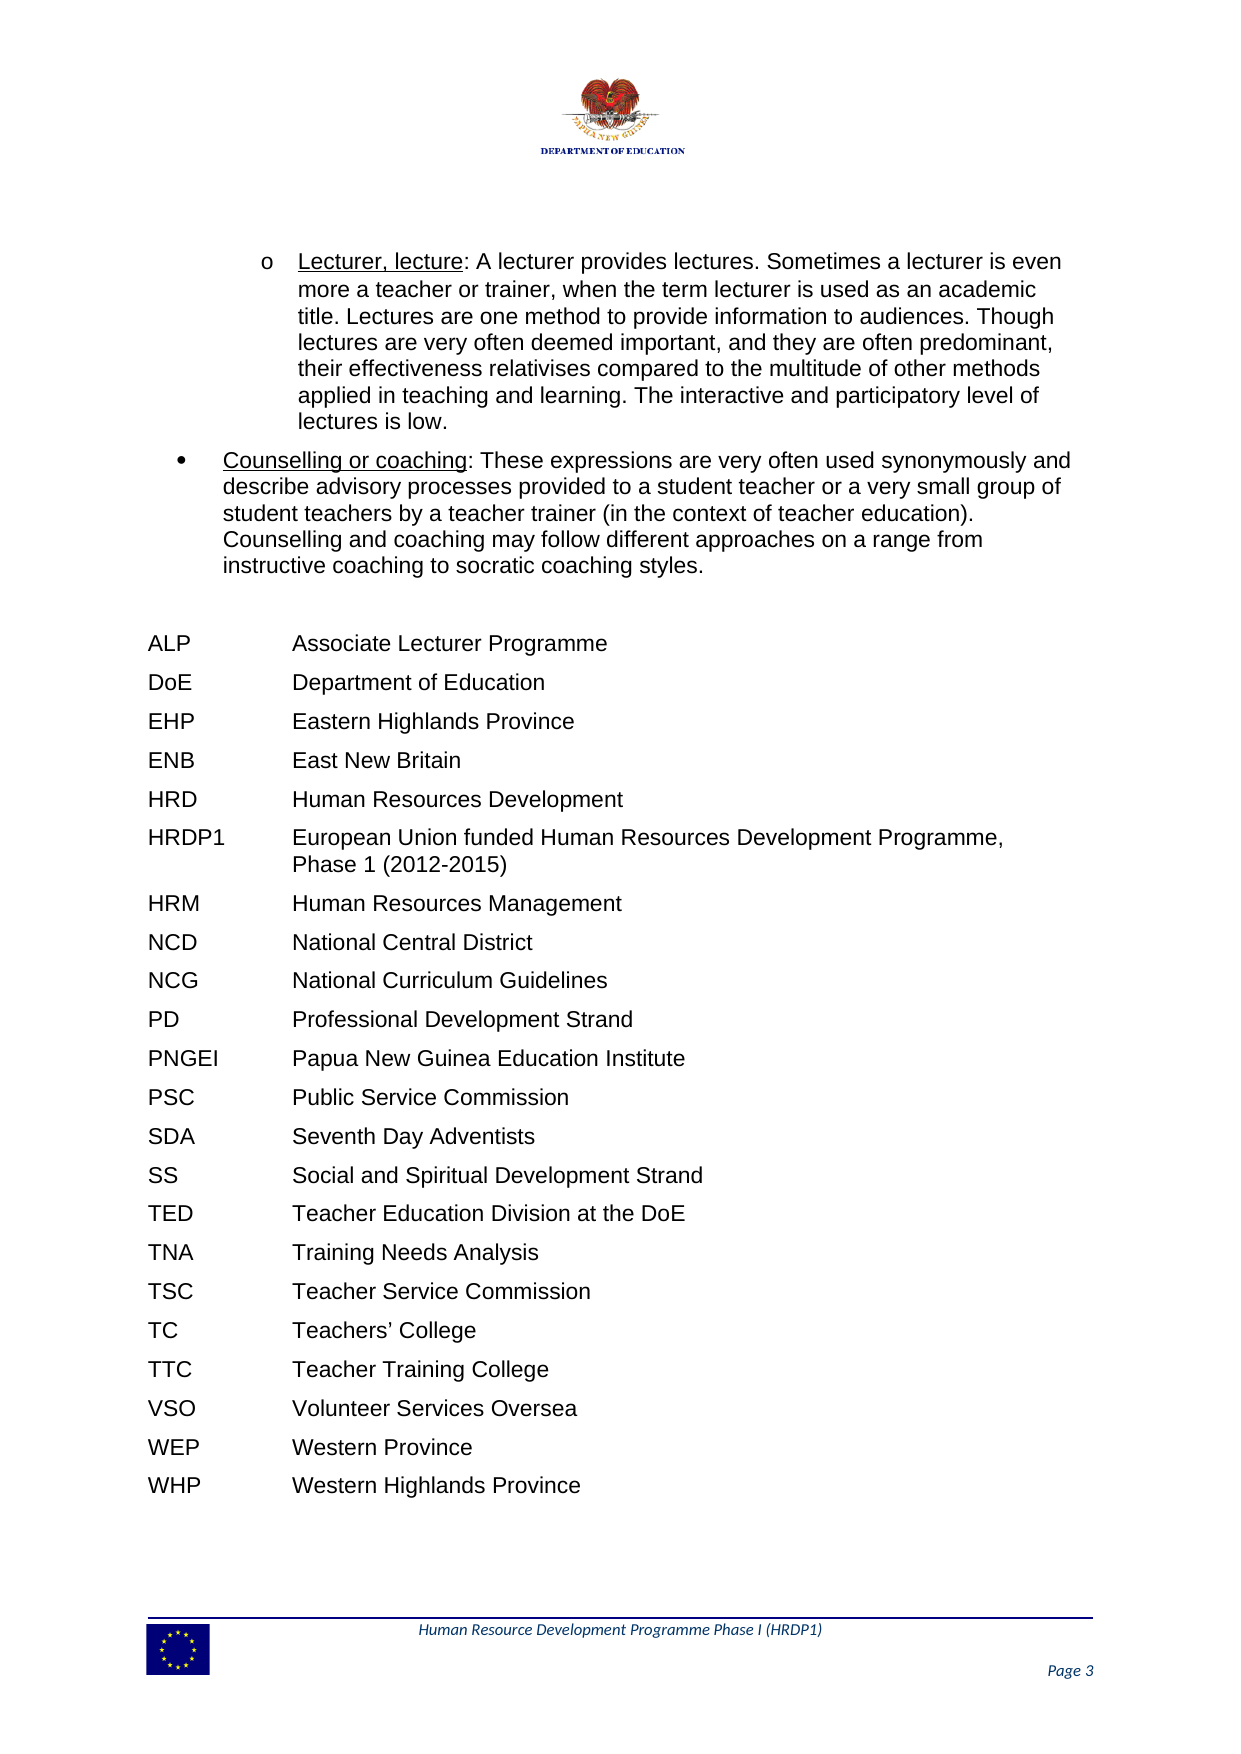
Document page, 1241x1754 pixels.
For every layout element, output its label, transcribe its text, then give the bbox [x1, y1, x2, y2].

table_cell NCD [136, 929, 281, 967]
table_cell DoE [136, 669, 281, 708]
table_cell Human Resources Development [281, 786, 1078, 824]
table_cell TC [136, 1317, 281, 1356]
table_cell Social and Spiritual Development Strand [281, 1162, 1078, 1200]
table_cell VSO [136, 1395, 281, 1433]
table_cell WHP [136, 1473, 281, 1511]
table_cell TED [136, 1200, 281, 1239]
table_cell Seventh Day Adventists [281, 1123, 1078, 1162]
table_cell Papua New Guinea Education Institute [281, 1045, 1078, 1084]
table_cell Teacher Education Division at the DoE [281, 1200, 1078, 1239]
table_cell Western Highlands Province [281, 1473, 1078, 1511]
table_cell Volunteer Services Oversea [281, 1395, 1078, 1433]
table_cell Teachers’ College [281, 1317, 1078, 1356]
table_cell SS [136, 1162, 281, 1200]
table_cell TNA [136, 1239, 281, 1278]
table_cell Human Resources Management [281, 890, 1078, 928]
table_cell WEP [136, 1434, 281, 1472]
table_cell ENB [136, 747, 281, 786]
table_header ALP [136, 630, 281, 669]
table_cell EHP [136, 708, 281, 747]
table_cell Eastern Highlands Province [281, 708, 1078, 747]
table_cell Training Needs Analysis [281, 1239, 1078, 1278]
table_cell European Union funded Human Resources Development Programme, Phase 1 (2012-2015) [281, 824, 1078, 889]
table_cell HRM [136, 890, 281, 928]
list Counselling or coaching: These expressions are very often used synonymously and describe advisory processes provided to a student teacher or a very small group of student teachers by a teacher trainer (in the context of teacher education). Counselling and coaching may follow different approaches on a range from instructive coaching to socratic coaching styles. [177, 447, 1078, 579]
table_cell SDA [136, 1123, 281, 1162]
table_cell TSC [136, 1278, 281, 1317]
table_cell PSC [136, 1084, 281, 1123]
table_cell PNGEI [136, 1045, 281, 1084]
table_cell HRDP1 [136, 824, 281, 889]
list Lecturer, lecture: A lecturer provides lectures. Sometimes a lecturer is even more a teacher or trainer, when the term lecturer is used as an academic title. Lectures are one method to provide information to audiences. Though lectures are very often deemed important, and they are often predominant, their effectiveness relativises compared to the multitude of other methods applied in teaching and learning. The interactive and participatory level of lectures is low. [260, 248, 1078, 434]
table_cell East New Britain [281, 747, 1078, 786]
table_cell Professional Development Strand [281, 1006, 1078, 1045]
table_cell National Central District [281, 929, 1078, 967]
picture [533, 75, 687, 155]
table_header Associate Lecturer Programme [281, 630, 1078, 669]
table_cell Teacher Service Commission [281, 1278, 1078, 1317]
table_cell TTC [136, 1356, 281, 1395]
table_cell Teacher Training College [281, 1356, 1078, 1395]
table_cell HRD [136, 786, 281, 824]
table_cell NCG [136, 967, 281, 1006]
table_cell Public Service Commission [281, 1084, 1078, 1123]
table_cell Western Province [281, 1434, 1078, 1472]
table_cell National Curriculum Guidelines [281, 967, 1078, 1006]
table_cell Department of Education [281, 669, 1078, 708]
table_cell PD [136, 1006, 281, 1045]
